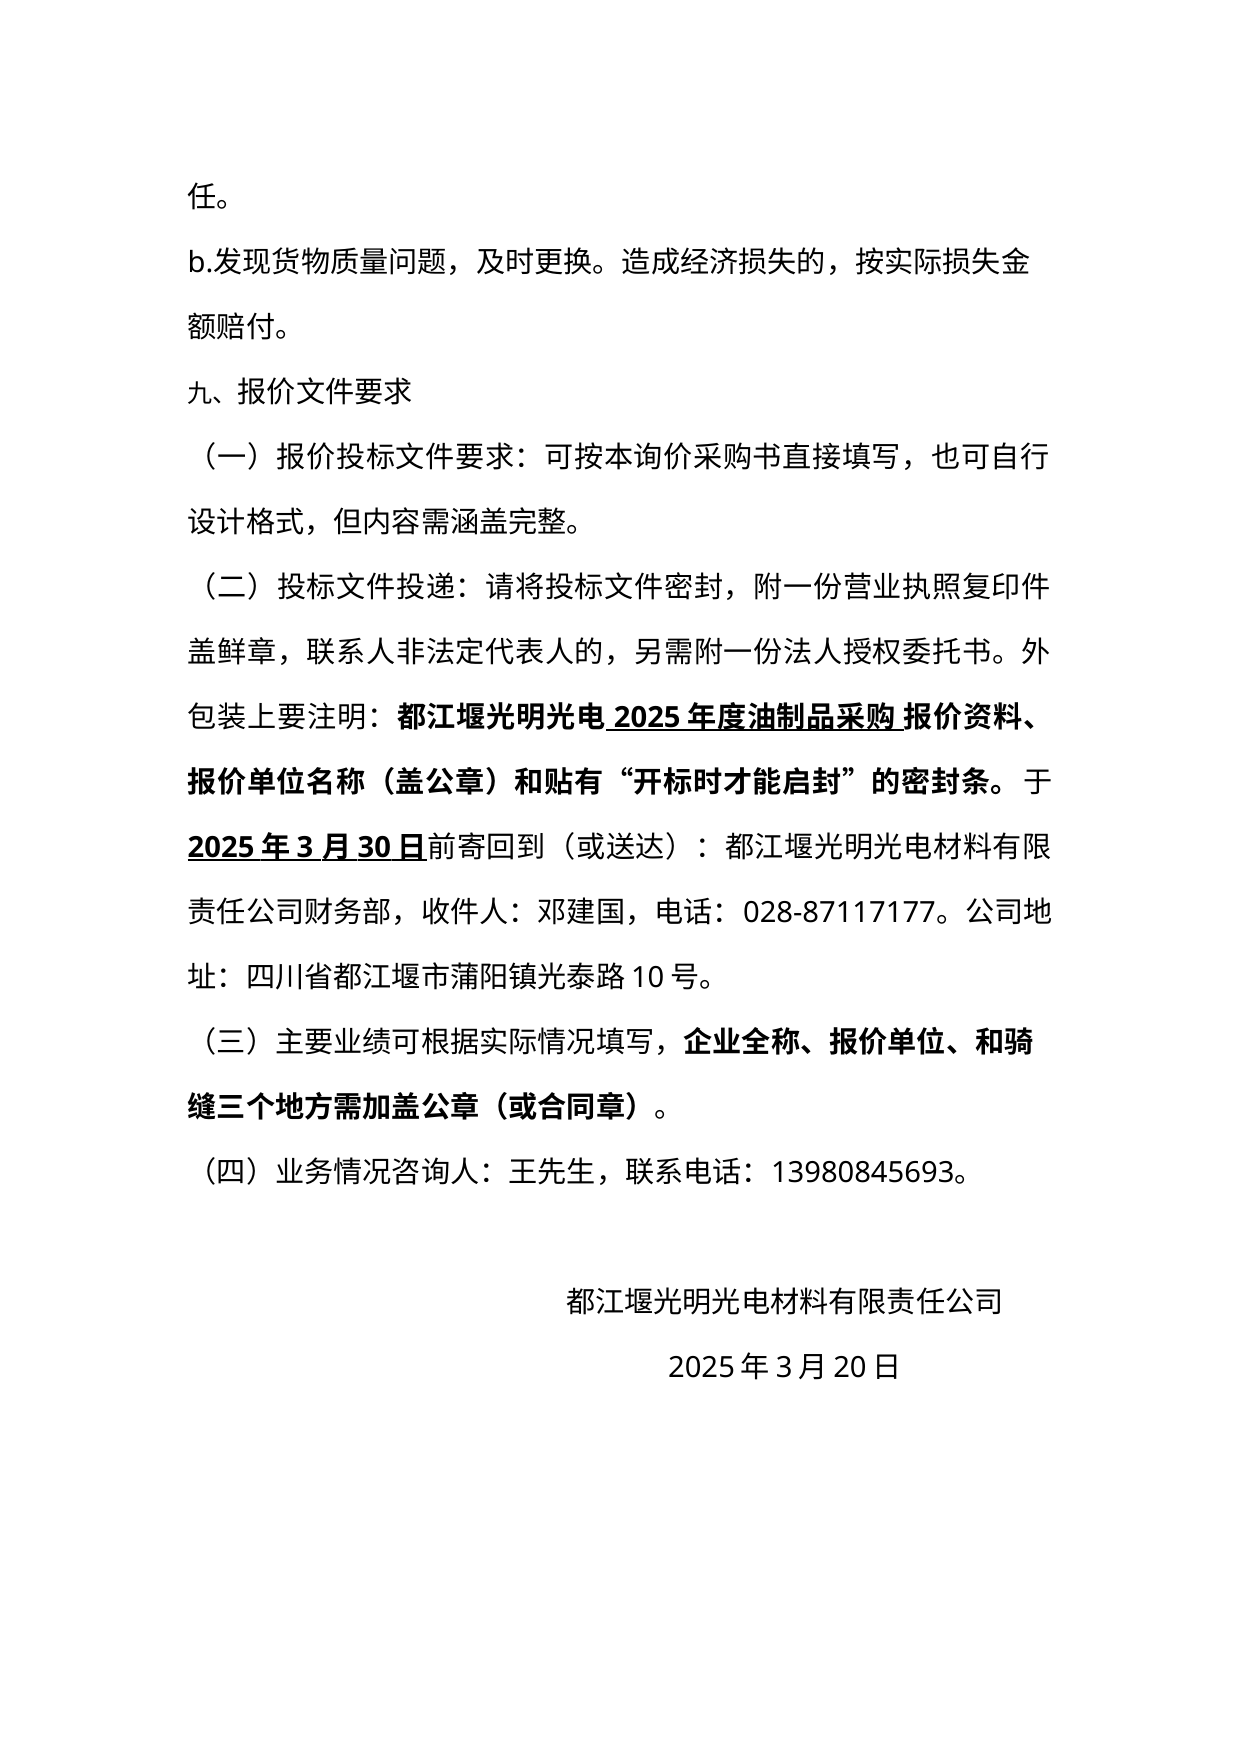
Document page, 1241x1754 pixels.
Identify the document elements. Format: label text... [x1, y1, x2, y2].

text （二）投标文件投递：请将投标文件密封，附一份营业执照复印件盖鲜章，联系人非法定代表人的，另需附一份法人授权委托书。外包装上要注明：都江堰光明光电 2025年度油制品采购 报价资料、报价单位名称（盖公章）和贴有“开标时才能启封”的密封条。于2025年3 月30日前寄回到（或送达）：都江堰光明光电材料有限责任公司财务部，收件人：邓建国，电话：028-87117177。公司地址：四川省都江堰市蒲阳镇光泰路10号。 [187, 552, 1053, 1007]
text （三）主要业绩可根据实际情况填写，企业全称、报价单位、和骑缝三个地方需加盖公章（或合同章）。 [187, 1007, 1053, 1137]
text 九、报价文件要求 [187, 357, 1053, 422]
text （四）业务情况咨询人：王先生，联系电话：13980845693。 [187, 1137, 1053, 1202]
text （一）报价投标文件要求：可按本询价采购书直接填写，也可自行设计格式，但内容需涵盖完整。 [187, 422, 1053, 552]
text 都江堰光明光电材料有限责任公司 [516, 1267, 1053, 1332]
text b.发现货物质量问题，及时更换。造成经济损失的，按实际损失金额赔付。 [187, 227, 1053, 357]
text 2025年3月20日 [516, 1332, 1053, 1397]
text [187, 162, 1053, 227]
